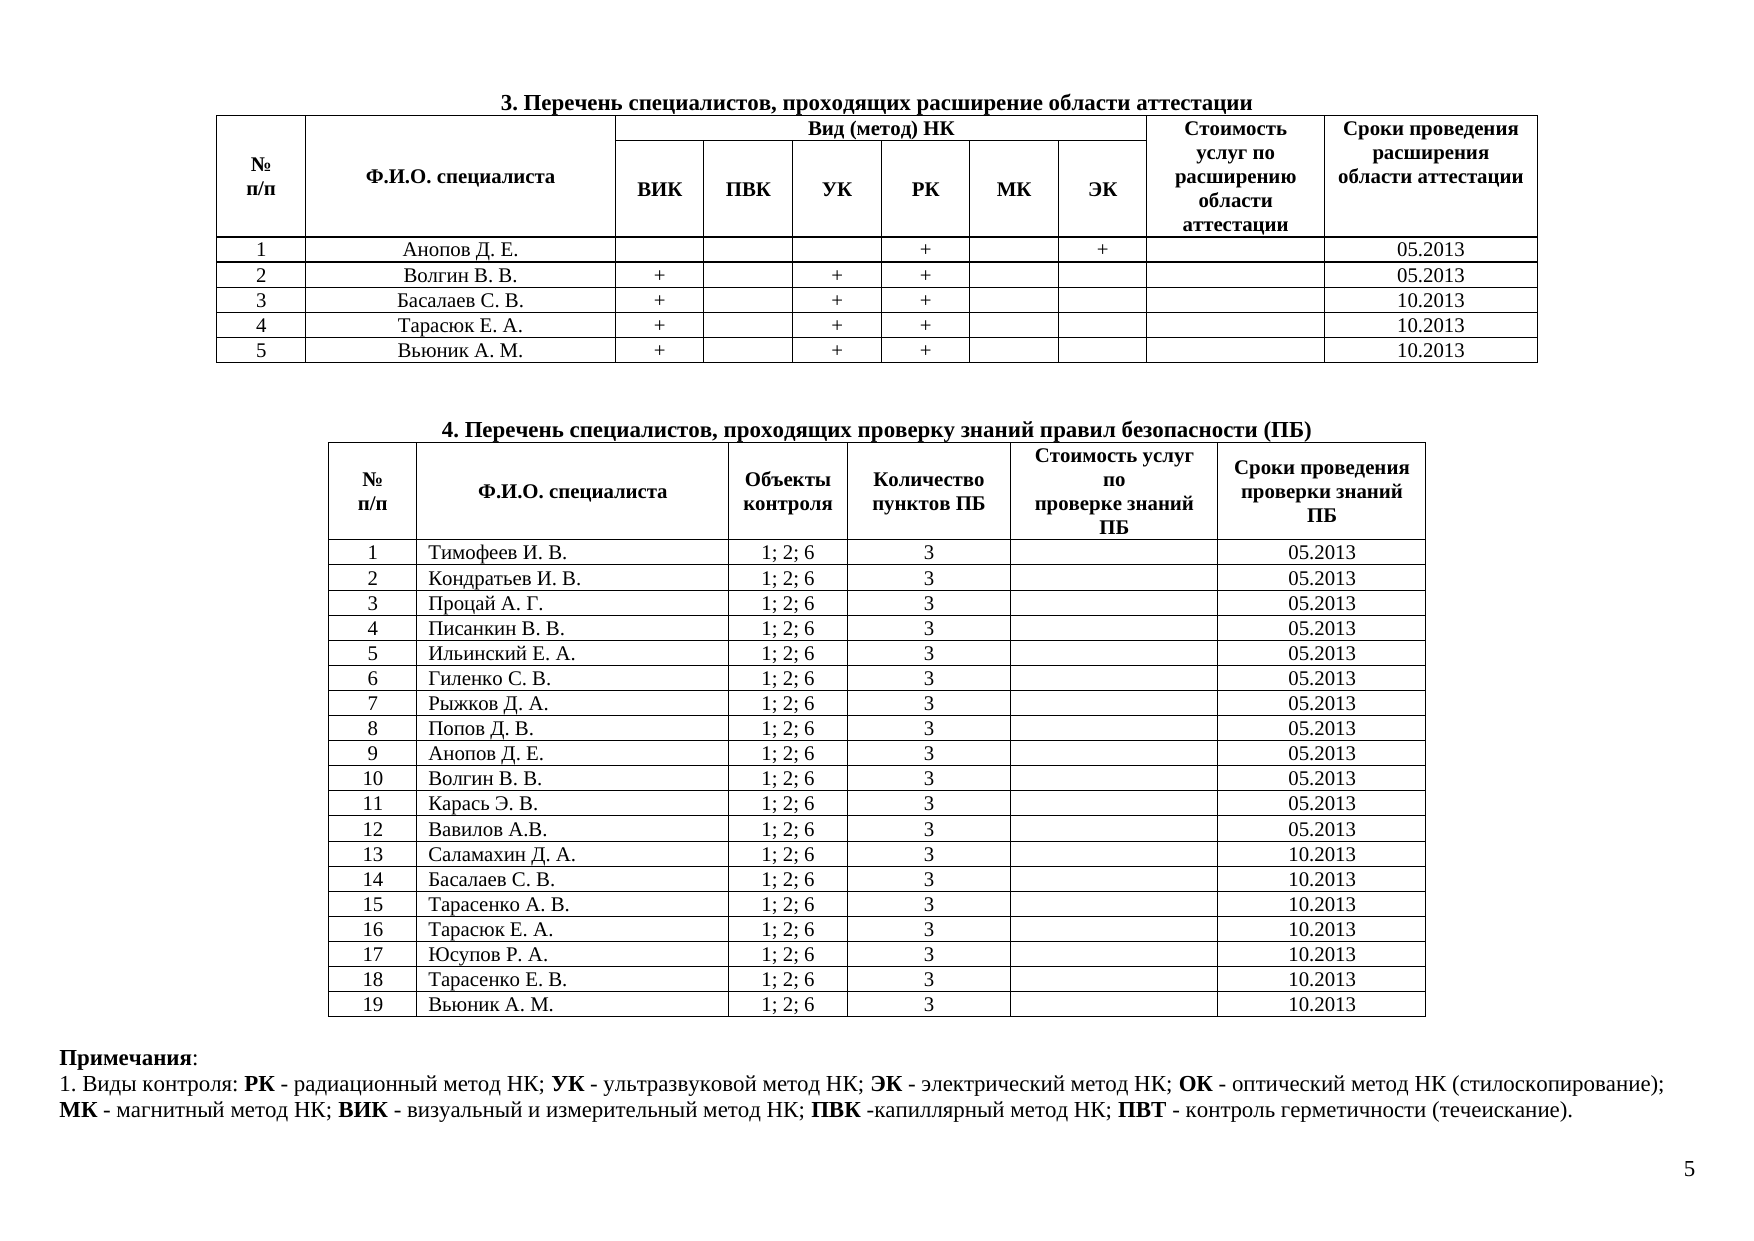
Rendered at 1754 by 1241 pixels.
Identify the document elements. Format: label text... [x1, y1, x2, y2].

table_header Ф.И.О. специалиста [417, 443, 728, 539]
table_cell 05.2013 [1218, 691, 1425, 715]
table_cell 15 [329, 892, 416, 916]
table_cell 3 [217, 288, 305, 312]
table_cell 3 [329, 591, 416, 614]
table_cell 3 [848, 816, 1010, 841]
table_cell 1; 2; 6 [729, 716, 847, 740]
table_cell 3 [848, 565, 1010, 589]
table_cell Басалаев С. В. [306, 288, 615, 312]
table_cell 3 [848, 741, 1010, 765]
table_cell 1; 2; 6 [729, 565, 847, 589]
table_cell 17 [329, 942, 416, 966]
table_cell Ильинский Е. А. [417, 641, 728, 665]
table_cell 3 [848, 867, 1010, 891]
table_cell + [616, 313, 703, 337]
table_cell Процай А. Г. [417, 591, 728, 614]
table_cell + [616, 338, 703, 362]
table_cell 10.2013 [1218, 967, 1425, 991]
table_cell 1; 2; 6 [729, 942, 847, 966]
table_cell 10.2013 [1325, 288, 1537, 312]
table_cell 05.2013 [1325, 238, 1537, 261]
table_cell 16 [329, 917, 416, 941]
table_cell [970, 313, 1058, 337]
table_cell [1011, 641, 1217, 665]
table_cell 3 [848, 616, 1010, 640]
table_cell 10.2013 [1218, 942, 1425, 966]
table_header Количество пунктов ПБ [848, 443, 1010, 539]
table_cell + [882, 238, 969, 261]
table_cell 3 [848, 892, 1010, 916]
table_cell 12 [329, 816, 416, 841]
table_cell Тарасенко А. В. [417, 892, 728, 916]
table_cell [616, 238, 703, 261]
table_cell [970, 338, 1058, 362]
table_cell 4 [217, 313, 305, 337]
table_cell Тимофеев И. В. [417, 540, 728, 564]
table_cell 3 [848, 716, 1010, 740]
table_cell 05.2013 [1218, 741, 1425, 765]
table_cell [704, 263, 792, 287]
table_cell 7 [329, 691, 416, 715]
table_cell 05.2013 [1218, 641, 1425, 665]
table_header Сроки проведения проверки знаний ПБ [1218, 443, 1425, 539]
table_cell + [882, 313, 969, 337]
table_cell Вавилов А.В. [417, 816, 728, 841]
table_cell Карась Э. В. [417, 791, 728, 815]
table_cell + [882, 338, 969, 362]
table_cell [1011, 591, 1217, 614]
table_cell ЭК [1059, 141, 1146, 236]
table_cell [704, 313, 792, 337]
table_cell [1011, 942, 1217, 966]
table_cell 1; 2; 6 [729, 616, 847, 640]
table_cell [704, 238, 792, 261]
table_cell Гиленко С. В. [417, 666, 728, 690]
table_cell Рыжков Д. А. [417, 691, 728, 715]
table_header Стоимость услуг по расширению области аттестации [1147, 116, 1324, 236]
table_cell 3 [848, 591, 1010, 614]
table_cell 4 [329, 616, 416, 640]
table_cell [1147, 313, 1324, 337]
table_cell + [793, 338, 881, 362]
table_cell [1011, 967, 1217, 991]
table_cell [793, 238, 881, 261]
table_cell [1059, 313, 1146, 337]
table_cell 5 [217, 338, 305, 362]
table_cell 10.2013 [1218, 842, 1425, 866]
table_cell [1011, 616, 1217, 640]
table_cell 10.2013 [1325, 338, 1537, 362]
table_cell 3 [848, 992, 1010, 1016]
table_cell 10.2013 [1218, 867, 1425, 891]
table_cell 1; 2; 6 [729, 842, 847, 866]
table_cell [1059, 263, 1146, 287]
table_cell 10.2013 [1218, 892, 1425, 916]
table_cell 3 [848, 766, 1010, 790]
table_cell [1011, 992, 1217, 1016]
table_cell Басалаев С. В. [417, 867, 728, 891]
table_cell Кондратьев И. В. [417, 565, 728, 589]
table_cell 05.2013 [1218, 766, 1425, 790]
table_header № п/п [329, 443, 416, 539]
table_cell Писанкин В. В. [417, 616, 728, 640]
table_cell [1011, 540, 1217, 564]
table_cell 05.2013 [1218, 591, 1425, 614]
table_cell 1 [217, 238, 305, 261]
table_cell Попов Д. В. [417, 716, 728, 740]
table_cell 19 [329, 992, 416, 1016]
table_cell 5 [329, 641, 416, 665]
table_cell 2 [217, 263, 305, 287]
table_cell 10.2013 [1325, 313, 1537, 337]
table_cell [1011, 766, 1217, 790]
table_cell [1011, 691, 1217, 715]
table_header Сроки проведения расширения области аттестации [1325, 116, 1537, 236]
table_cell 10.2013 [1218, 992, 1425, 1016]
table_cell 1; 2; 6 [729, 917, 847, 941]
table_cell Анопов Д. Е. [306, 238, 615, 261]
table_cell 3 [848, 641, 1010, 665]
table_cell [704, 338, 792, 362]
table_cell 3 [848, 917, 1010, 941]
table_cell 3 [848, 540, 1010, 564]
table_cell 1; 2; 6 [729, 666, 847, 690]
table_cell Вьюник А. М. [417, 992, 728, 1016]
table_cell 13 [329, 842, 416, 866]
table_cell Саламахин Д. А. [417, 842, 728, 866]
table_cell + [882, 288, 969, 312]
table_cell 9 [329, 741, 416, 765]
table_cell 1; 2; 6 [729, 591, 847, 614]
table_cell 05.2013 [1218, 716, 1425, 740]
table_cell [1011, 892, 1217, 916]
table_cell Волгин В. В. [417, 766, 728, 790]
table_cell [1011, 741, 1217, 765]
table_cell 05.2013 [1218, 791, 1425, 815]
table_cell [1011, 791, 1217, 815]
table_cell Тарасенко Е. В. [417, 967, 728, 991]
table_cell МК [970, 141, 1058, 236]
table_cell 3 [848, 942, 1010, 966]
table_cell 3 [848, 967, 1010, 991]
text 3. Перечень специалистов, проходящих расширение области аттестации [59, 89, 1695, 115]
table_cell 05.2013 [1218, 666, 1425, 690]
table_cell ПВК [704, 141, 792, 236]
table_header Стоимость услуг по проверке знаний ПБ [1011, 443, 1217, 539]
table_cell 10.2013 [1218, 917, 1425, 941]
table_cell 1; 2; 6 [729, 641, 847, 665]
table_cell [1147, 238, 1324, 261]
text 1. Виды контроля: РК - радиационный метод НК; УК - ультразвуковой метод НК; ЭК - электрический метод НК; ОК - оптический метод НК (стилоскопирование); МК - магнитный метод НК; ВИК - визуальный и измерительный метод НК; ПВК -капиллярный метод НК; ПВТ - контроль герметичности (течеискание). [59, 1070, 1695, 1123]
table_cell Тарасюк Е. А. [417, 917, 728, 941]
table_cell [1147, 288, 1324, 312]
table_cell [1011, 842, 1217, 866]
table_cell [1059, 288, 1146, 312]
table_cell 10 [329, 766, 416, 790]
table_cell [704, 288, 792, 312]
table_cell 1; 2; 6 [729, 741, 847, 765]
text 4. Перечень специалистов, проходящих проверку знаний правил безопасности (ПБ) [59, 416, 1695, 442]
table_cell 2 [329, 565, 416, 589]
table_cell 1; 2; 6 [729, 540, 847, 564]
table_cell 1; 2; 6 [729, 766, 847, 790]
table_cell 1; 2; 6 [729, 816, 847, 841]
table_cell + [616, 263, 703, 287]
table_cell [1147, 263, 1324, 287]
table_cell [970, 238, 1058, 261]
table_cell 14 [329, 867, 416, 891]
table_cell [1011, 816, 1217, 841]
table_cell + [616, 288, 703, 312]
table_cell 3 [848, 791, 1010, 815]
text Примечания: [59, 1044, 1695, 1070]
table_header № п/п [217, 116, 305, 236]
table_cell 6 [329, 666, 416, 690]
table_cell РК [882, 141, 969, 236]
table_cell + [793, 288, 881, 312]
table_cell [970, 263, 1058, 287]
table_cell 05.2013 [1218, 616, 1425, 640]
table_cell 1; 2; 6 [729, 691, 847, 715]
table_cell 1 [329, 540, 416, 564]
table_cell 1; 2; 6 [729, 791, 847, 815]
table_cell 05.2013 [1218, 565, 1425, 589]
table_cell 05.2013 [1218, 816, 1425, 841]
table_header Ф.И.О. специалиста [306, 116, 615, 236]
table_cell + [882, 263, 969, 287]
table_cell 3 [848, 666, 1010, 690]
table_cell 18 [329, 967, 416, 991]
table_cell 11 [329, 791, 416, 815]
table_cell 3 [848, 691, 1010, 715]
table_cell [1011, 565, 1217, 589]
table_cell Тарасюк Е. А. [306, 313, 615, 337]
table_cell УК [793, 141, 881, 236]
table_cell 1; 2; 6 [729, 992, 847, 1016]
table_cell Волгин В. В. [306, 263, 615, 287]
table_cell ВИК [616, 141, 703, 236]
table_cell [1011, 666, 1217, 690]
table_cell [1147, 338, 1324, 362]
table_header Объекты контроля [729, 443, 847, 539]
table_cell + [1059, 238, 1146, 261]
table_cell [970, 288, 1058, 312]
table_cell Вьюник А. М. [306, 338, 615, 362]
table_cell Анопов Д. Е. [417, 741, 728, 765]
table_cell 1; 2; 6 [729, 867, 847, 891]
table_cell Юсупов Р. А. [417, 942, 728, 966]
table_cell [1059, 338, 1146, 362]
table_cell 05.2013 [1218, 540, 1425, 564]
table_header Вид (метод) НК [616, 116, 1146, 140]
table_cell [1011, 867, 1217, 891]
table_cell + [793, 313, 881, 337]
table_cell 3 [848, 842, 1010, 866]
table_cell + [793, 263, 881, 287]
table_cell 1; 2; 6 [729, 892, 847, 916]
table_cell [1011, 716, 1217, 740]
table_cell 8 [329, 716, 416, 740]
table_cell 05.2013 [1325, 263, 1537, 287]
table_cell [1011, 917, 1217, 941]
table_cell 1; 2; 6 [729, 967, 847, 991]
